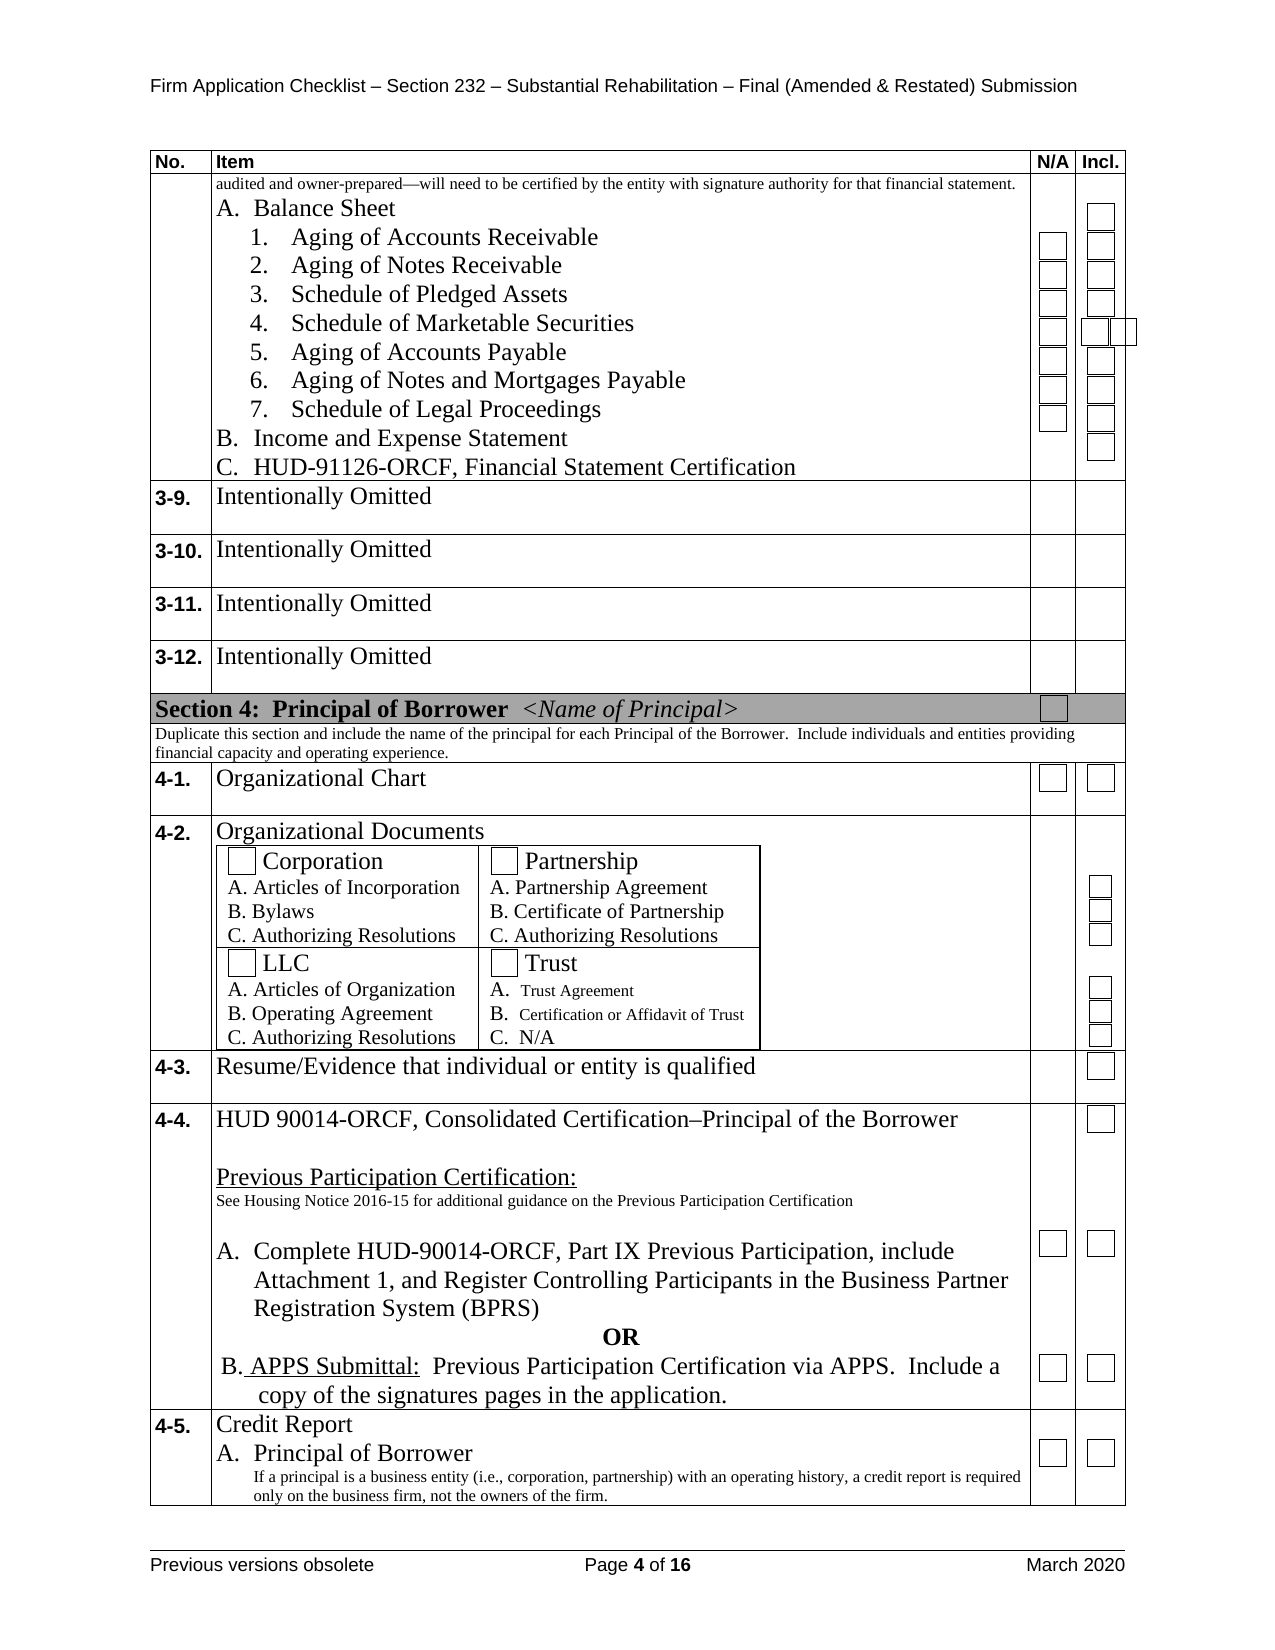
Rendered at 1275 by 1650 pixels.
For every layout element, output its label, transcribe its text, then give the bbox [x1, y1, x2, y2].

table_cell [1031, 174, 1075, 480]
table_cell [1031, 1104, 1075, 1408]
table_cell [1076, 174, 1125, 480]
table_cell [1076, 588, 1125, 640]
table_cell [1076, 535, 1125, 587]
table_cell [1031, 588, 1075, 640]
table_cell Intentionally Omitted [212, 481, 1030, 533]
table_cell Intentionally Omitted [212, 535, 1030, 587]
table_cell [1076, 1051, 1125, 1103]
table_cell Duplicate this section and include the name of the principal for each Principal of the Borrower. Include individuals and entities providing financial capacity and operating experience. [151, 724, 1125, 762]
table_header Incl. [1076, 151, 1125, 173]
table_cell [151, 1104, 211, 1408]
table_cell [151, 641, 211, 693]
table_cell Intentionally Omitted [212, 641, 1030, 693]
table_cell Resume/Evidence that individual or entity is qualified [212, 1051, 1030, 1103]
table_cell [151, 588, 211, 640]
table_cell [151, 1410, 211, 1505]
table_cell [1031, 1051, 1075, 1103]
table_cell Section 4: Principal of Borrower <Name of Principal> [151, 694, 1125, 723]
table_cell [1031, 816, 1075, 1050]
table_cell Organizational Chart [212, 763, 1030, 815]
table_cell [151, 816, 211, 1050]
table_header No. [151, 151, 211, 173]
table_cell [151, 481, 211, 533]
table_cell [1076, 816, 1125, 1050]
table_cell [212, 174, 1030, 480]
table_cell [1076, 1410, 1125, 1505]
table_cell [1031, 1410, 1075, 1505]
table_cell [212, 1410, 1030, 1505]
table_cell HUD 90014-ORCF, Consolidated Certification–Principal of the Borrower Previous Participation Certification: See Housing Notice 2016-15 for additional guidance on the Previous Participation Certification Complete HUD-90014-ORCF, Part IX Previous Participation, include Attachment 1, and Register Controlling Participants in the Business Partner Registration System (BPRS) OR B. APPS Submittal: Previous Participation Certification via APPS. Include a copy of the signatures pages in the application. [212, 1104, 1030, 1408]
table_cell [1031, 763, 1075, 815]
table_cell Intentionally Omitted [212, 588, 1030, 640]
table_cell [1076, 641, 1125, 693]
table_cell [151, 535, 211, 587]
table_cell [1076, 1104, 1125, 1408]
table_cell [1031, 641, 1075, 693]
table_cell [1031, 535, 1075, 587]
table_cell Organizational Documents [212, 816, 1030, 1050]
table_cell [1076, 481, 1125, 533]
table_cell [1031, 481, 1075, 533]
table_cell [151, 1051, 211, 1103]
table_cell [1076, 763, 1125, 815]
table_cell [151, 763, 211, 815]
table_cell [151, 174, 211, 480]
table_header Item [212, 151, 1030, 173]
table_header N/A [1031, 151, 1075, 173]
